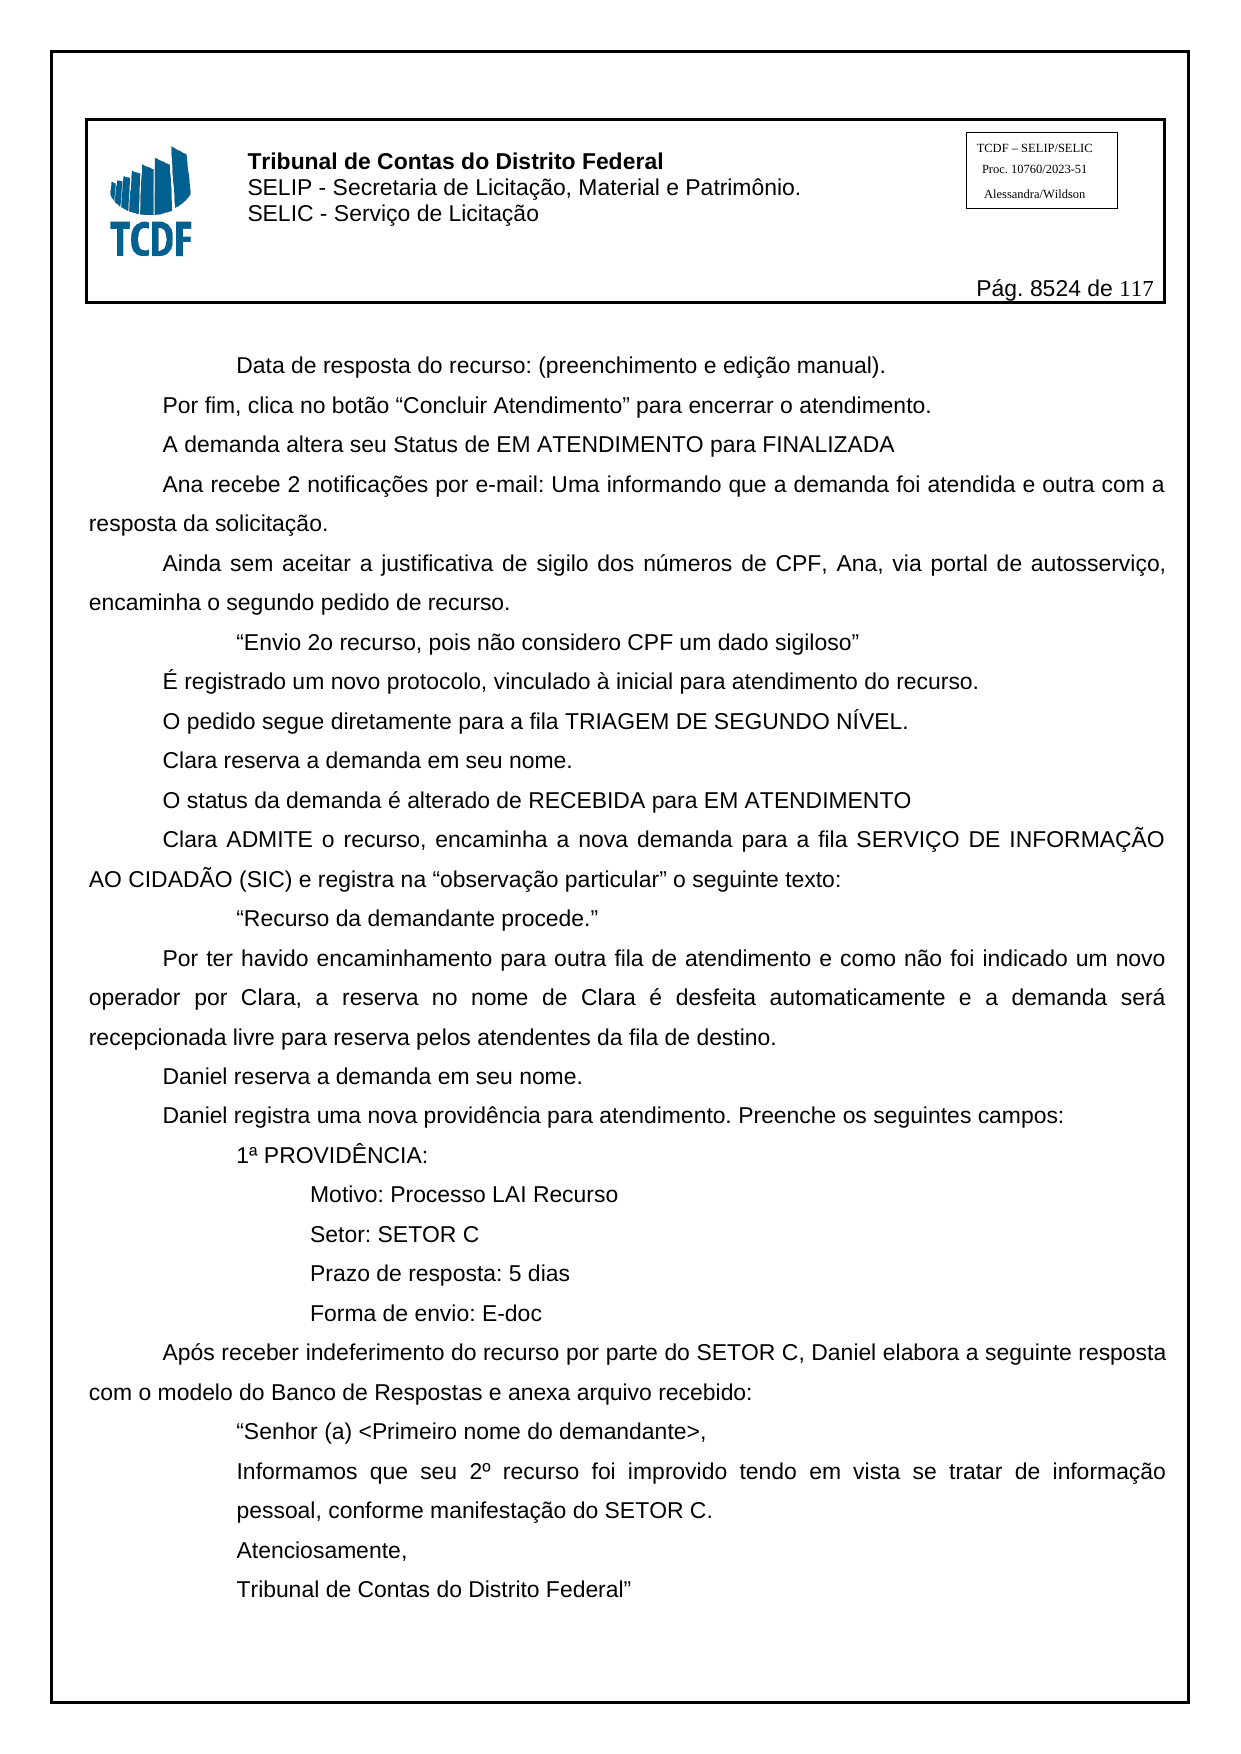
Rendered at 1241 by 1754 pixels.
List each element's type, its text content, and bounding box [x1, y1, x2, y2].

picture [95, 143, 206, 259]
text Motivo: Processo LAI Recurso [236, 1181, 1167, 1208]
text Por fim, clica no botão “Concluir Atendimento” para encerrar o atendimento. [162, 392, 1167, 418]
text Daniel registra uma nova providência para atendimento. Preenche os seguintes campos: [162, 1102, 1167, 1129]
text O status da demanda é alterado de RECEBIDA para EM ATENDIMENTO [162, 787, 1167, 813]
text “Recurso da demandante procede.” [162, 905, 1167, 931]
text 1ª PROVIDÊNCIA: [162, 1142, 1167, 1168]
text “Senhor (a) <Primeiro nome do demandante>, [162, 1418, 1167, 1444]
text Forma de envio: E-doc [236, 1300, 1167, 1326]
text Data de resposta do recurso: (preenchimento e edição manual). [162, 352, 1167, 379]
text Ainda sem aceitar a justificativa de sigilo dos números de CPF, Ana, via portal de autosserviço, encaminha o segundo pedido de recurso. [89, 550, 1167, 616]
text “Envio 2o recurso, pois não considero CPF um dado sigiloso” [162, 629, 1167, 655]
text Daniel reserva a demanda em seu nome. [162, 1063, 1167, 1089]
text Por ter havido encaminhamento para outra fila de atendimento e como não foi indicado um novo operador por Clara, a reserva no nome de Clara é desfeita automaticamente e a demanda será recepcionada livre para reserva pelos atendentes da fila de destino. [89, 944, 1167, 1050]
text Informamos que seu 2º recurso foi improvido tendo em vista se tratar de informação pessoal, conforme manifestação do SETOR C. [236, 1458, 1167, 1523]
text Clara ADMITE o recurso, encaminha a nova demanda para a fila SERVIÇO DE INFORMAÇÃO AO CIDADÃO (SIC) e registra na “observação particular” o seguinte texto: [89, 826, 1167, 892]
text Ana recebe 2 notificações por e-mail: Uma informando que a demanda foi atendida e outra com a resposta da solicitação. [89, 471, 1167, 537]
text É registrado um novo protocolo, vinculado à inicial para atendimento do recurso. [162, 668, 1167, 694]
text Após receber indeferimento do recurso por parte do SETOR C, Daniel elabora a seguinte resposta com o modelo do Banco de Respostas e anexa arquivo recebido: [89, 1339, 1167, 1405]
text Setor: SETOR C [236, 1221, 1167, 1247]
text Tribunal de Contas do Distrito Federal” [236, 1576, 1167, 1602]
text Atenciosamente, [236, 1537, 1167, 1563]
text A demanda altera seu Status de EM ATENDIMENTO para FINALIZADA [162, 431, 1167, 458]
text O pedido segue diretamente para a fila TRIAGEM DE SEGUNDO NÍVEL. [162, 708, 1167, 734]
text Prazo de resposta: 5 dias [236, 1260, 1167, 1287]
text Clara reserva a demanda em seu nome. [162, 747, 1167, 773]
